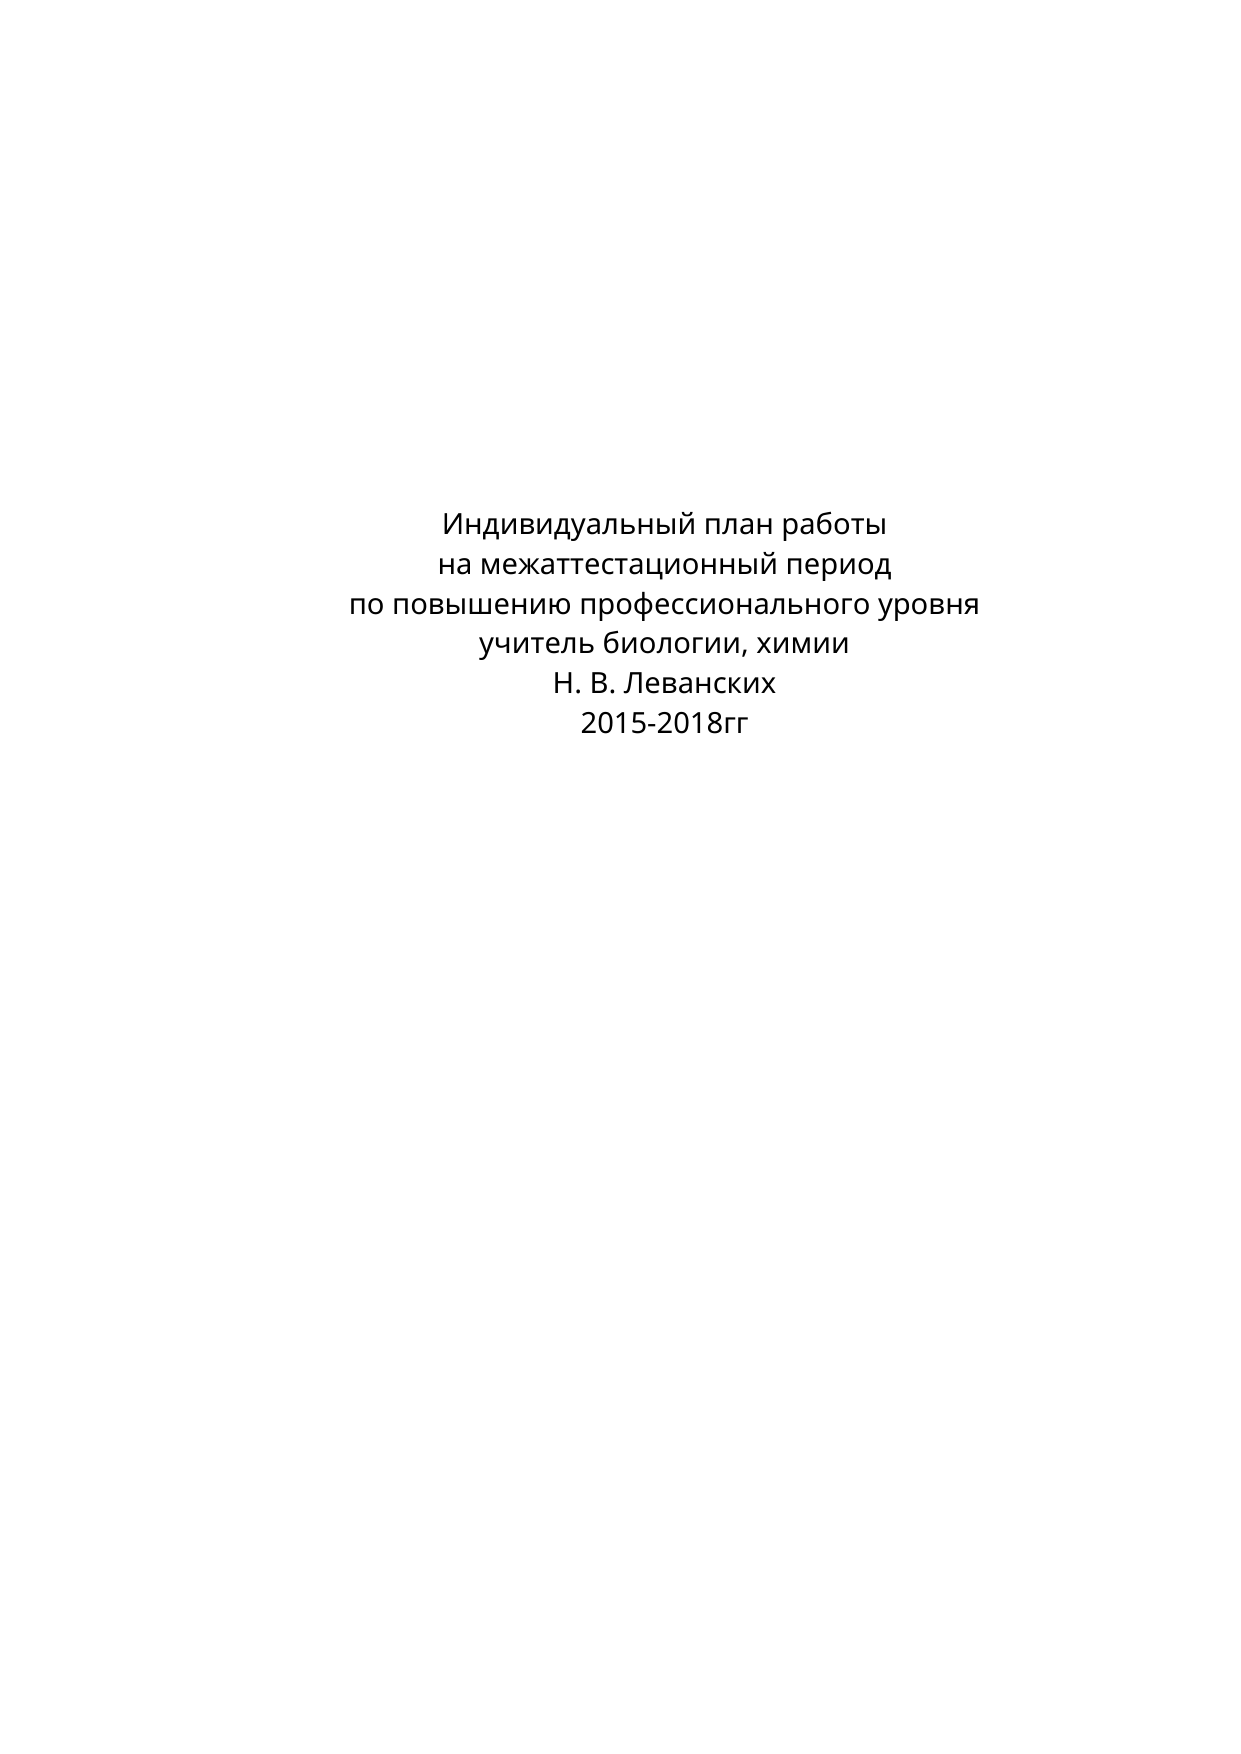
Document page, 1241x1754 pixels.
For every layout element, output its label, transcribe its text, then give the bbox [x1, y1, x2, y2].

text 2015-2018гг [177, 702, 1152, 742]
title по повышению профессионального уровня [177, 583, 1152, 623]
title учитель биологии, химии [177, 623, 1152, 662]
title на межаттестационный период [177, 543, 1152, 583]
text Н. В. Леванских [177, 662, 1152, 702]
title Индивидуальный план работы [177, 503, 1152, 543]
